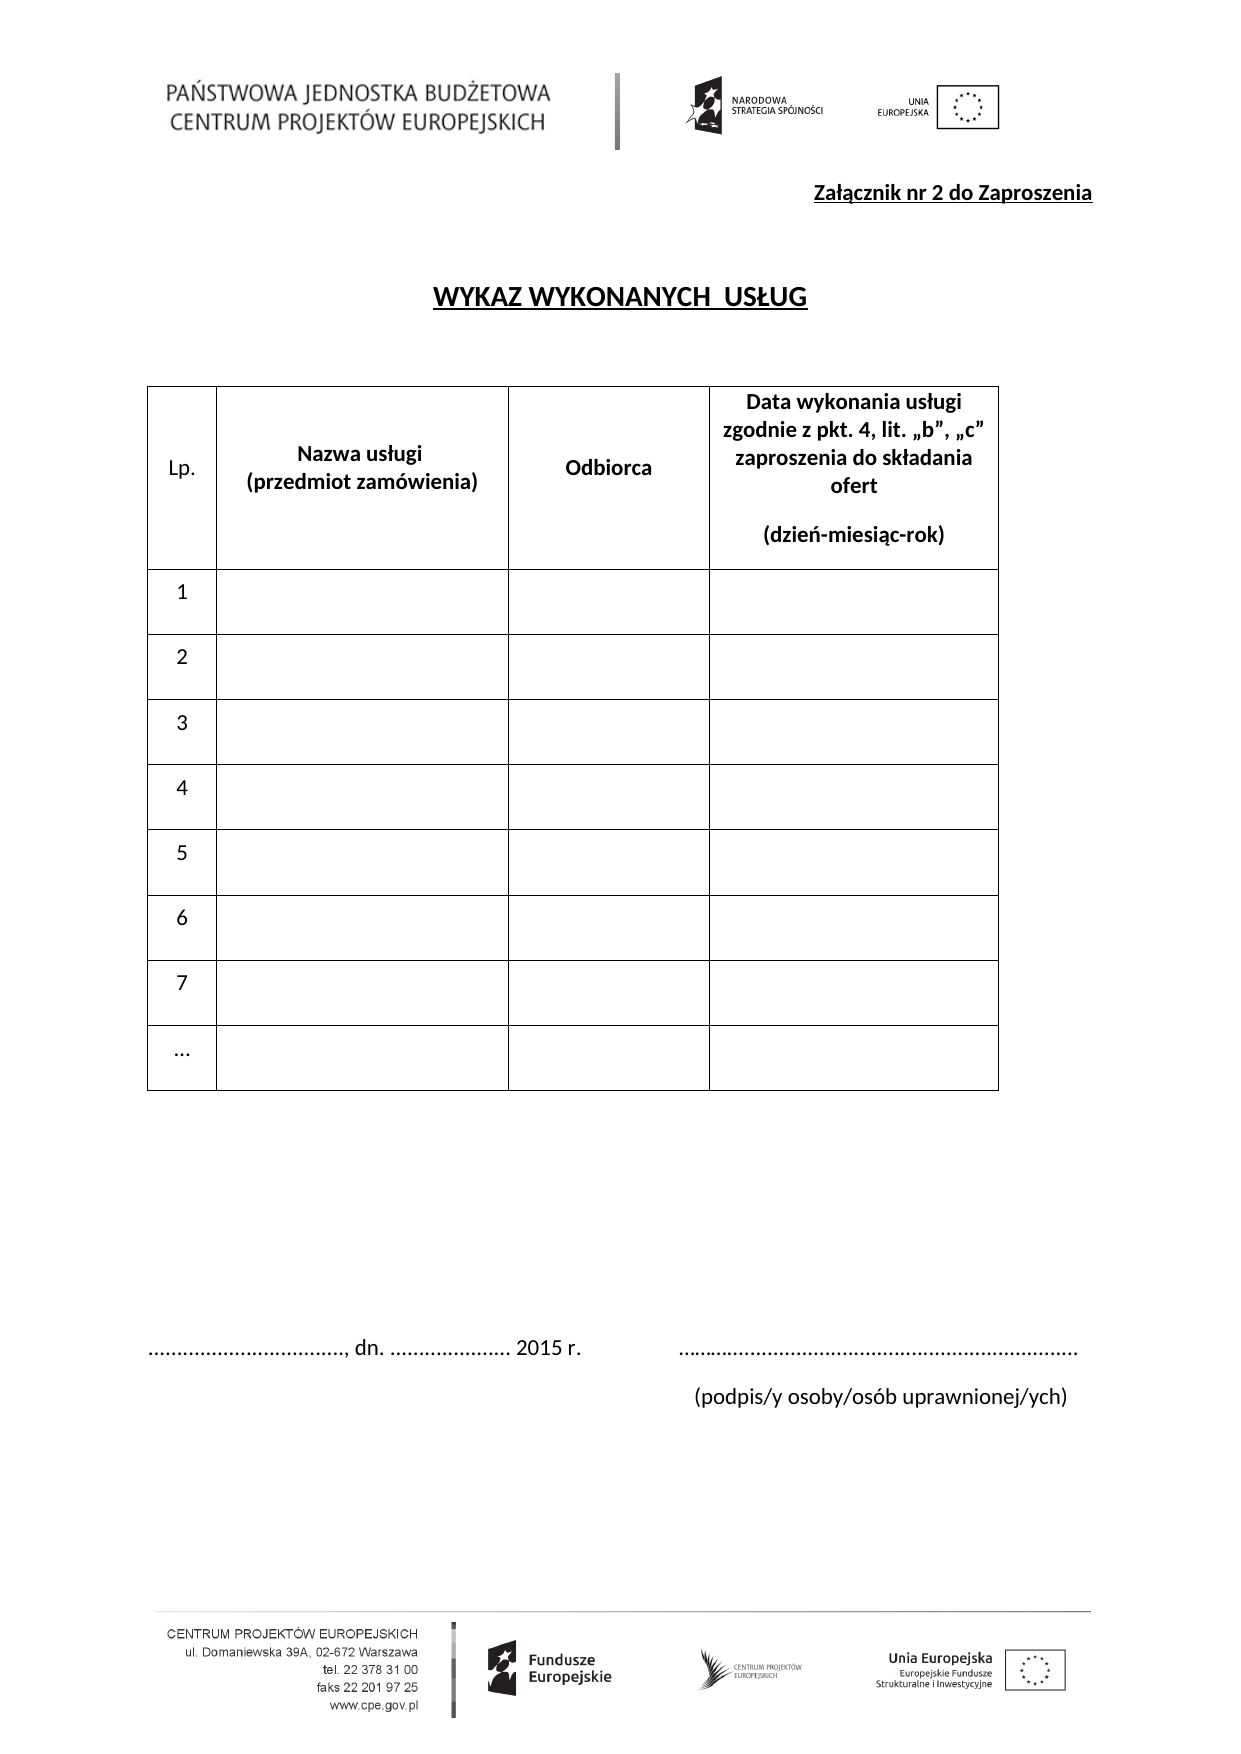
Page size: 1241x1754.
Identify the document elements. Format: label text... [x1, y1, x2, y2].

text Załącznik nr 2 do Zaproszenia [148, 178, 1093, 206]
table_cell 7 [148, 961, 216, 1025]
text Wykaz wykonanych USŁUG [148, 278, 1093, 313]
table_cell [509, 635, 709, 699]
table_cell [710, 961, 998, 1025]
table_cell [509, 1026, 709, 1090]
picture [165, 73, 553, 141]
table_cell 3 [148, 700, 216, 764]
table_cell [710, 570, 998, 634]
table_header Data wykonania usługi zgodnie z pkt. 4, lit. „b”, „c” zaproszenia do składania ofert (dzień-miesiąc-rok) [710, 387, 998, 568]
table_cell [217, 961, 508, 1025]
table_cell [710, 830, 998, 894]
table_cell [509, 570, 709, 634]
table_cell … [148, 1026, 216, 1090]
table_cell [509, 961, 709, 1025]
table_cell 5 [148, 830, 216, 894]
table_cell [710, 635, 998, 699]
table_cell [509, 765, 709, 829]
table_cell [710, 896, 998, 960]
table_cell [710, 700, 998, 764]
table_cell [509, 896, 709, 960]
table_header Nazwa usługi (przedmiot zamówienia) [217, 387, 508, 568]
table_cell [509, 830, 709, 894]
table_cell [217, 700, 508, 764]
text (podpis/y osoby/osób uprawnionej/ych) [694, 1382, 1093, 1410]
table_header Lp. [148, 387, 216, 568]
table_cell 1 [148, 570, 216, 634]
table_cell [710, 1026, 998, 1090]
table_cell [710, 765, 998, 829]
picture [150, 1606, 1096, 1723]
table_header Odbiorca [509, 387, 709, 568]
table_cell [217, 635, 508, 699]
table_cell 4 [148, 765, 216, 829]
table_cell [217, 830, 508, 894]
table_cell 6 [148, 896, 216, 960]
table_cell [217, 765, 508, 829]
text .................................., dn. ..................... 2015 r. ………............................................................. [148, 1333, 1093, 1361]
table_cell 2 [148, 635, 216, 699]
table_cell [217, 570, 508, 634]
table_cell [217, 1026, 508, 1090]
table_cell [509, 700, 709, 764]
table_cell [217, 896, 508, 960]
picture [680, 73, 1005, 137]
